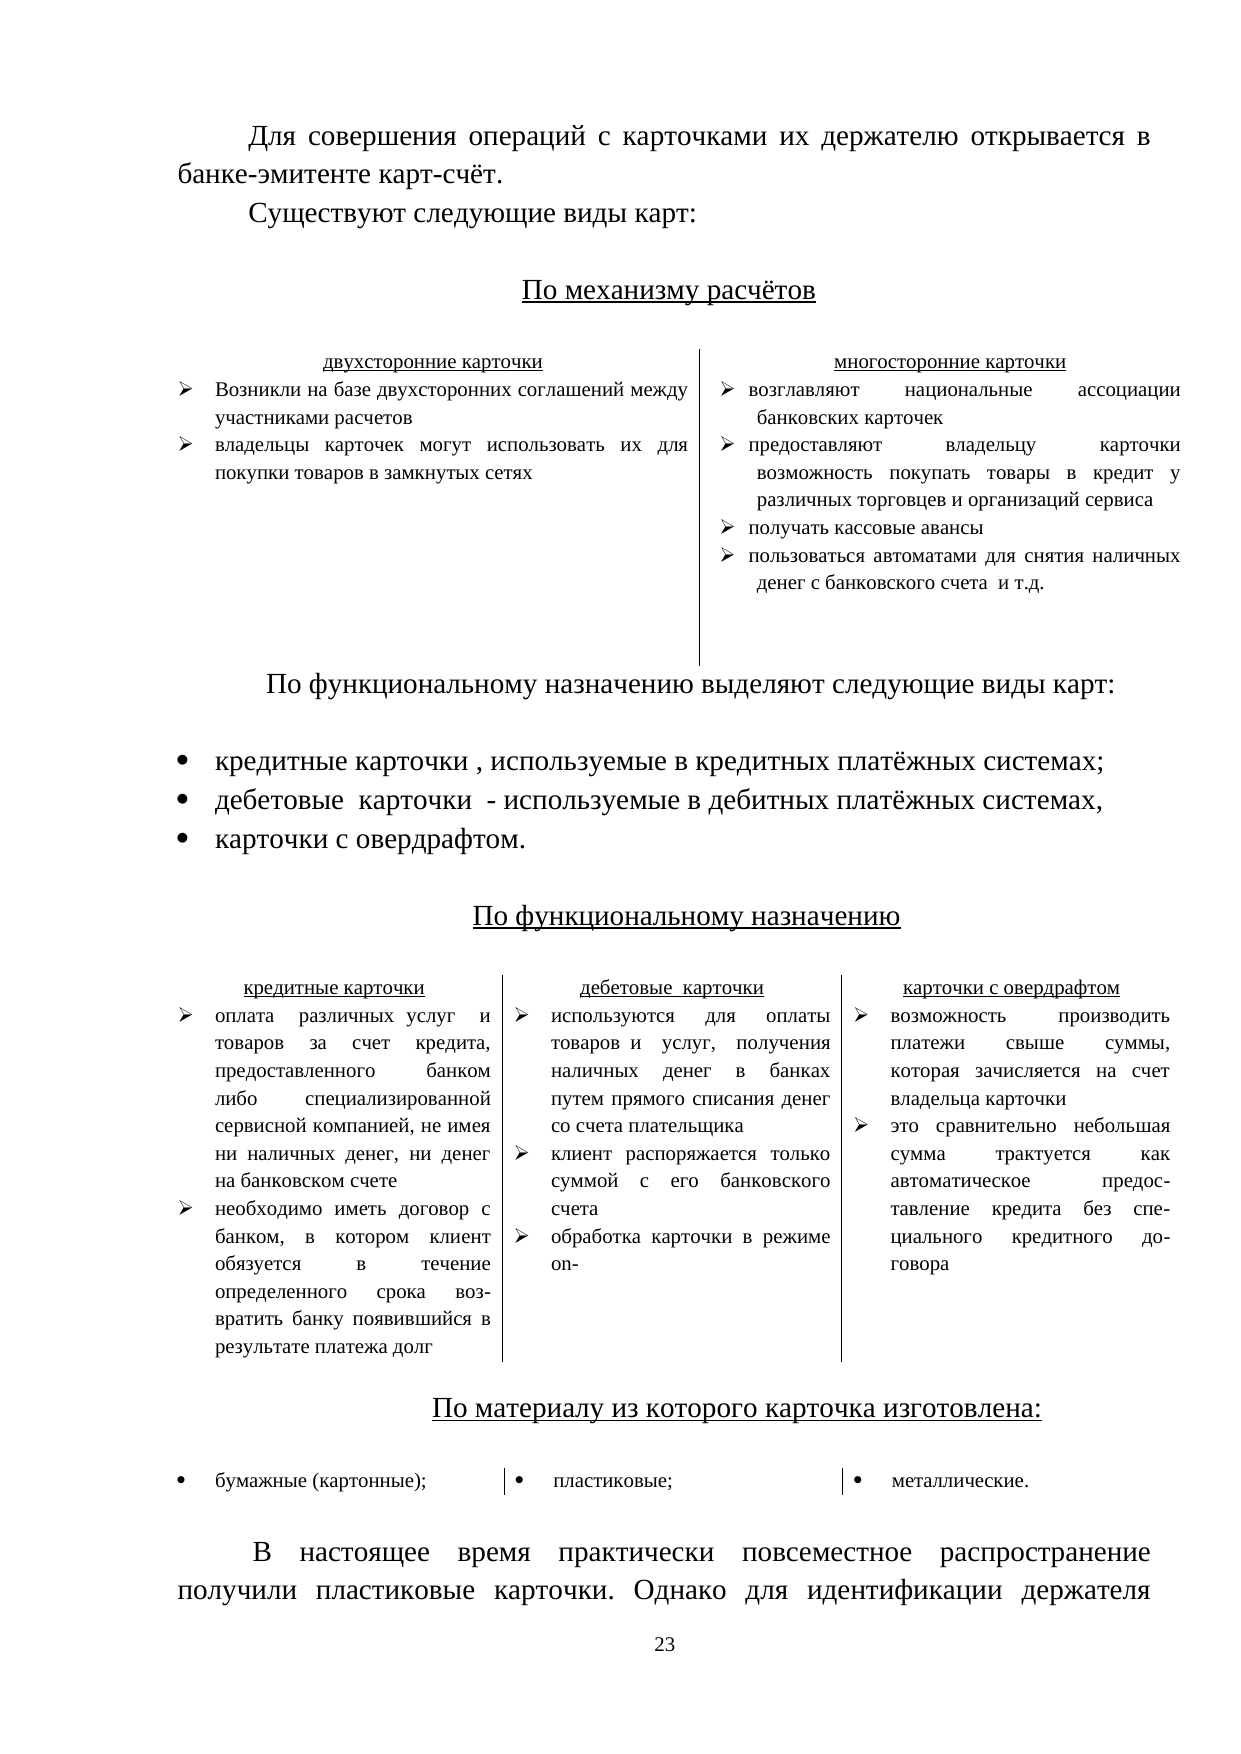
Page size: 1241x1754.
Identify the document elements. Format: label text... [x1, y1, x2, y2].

table_cell возможность производить платежи свыше суммы, которая зачисляется на счет владельца карточки это сравнительно небольшая сумма трактуется как автоматическое предоставление кредита без специального кредитного договора [842, 1003, 1181, 1362]
text По материалу из которого карточка изготовлена: [177, 1391, 1152, 1424]
table_cell Возникли на базе двухсторонних соглашений между участниками расчетов владельцы карточек могут использовать их для покупки товаров в замкнутых сетях [166, 377, 699, 666]
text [177, 1534, 1152, 1606]
table_header пластиковые; [505, 1468, 842, 1495]
table_header карточки с овердрафтом [842, 975, 1181, 1003]
table_cell оплата различных услуг и товаров за счет кредита, предоставленного банком либо специализированной сервисной компанией, не имея ни наличных денег, ни денег на банковском счете необходимо иметь договор с банком, в котором клиент обязуется в течение определенного срока возвратить банку появившийся в результате платежа долг [166, 1003, 502, 1362]
list кредитные карточки , используемые в кредитных платёжных системах; [177, 743, 1152, 777]
text По механизму расчётов [186, 272, 1152, 306]
text Для совершения операций с карточками их держателю открывается в банке-эмитенте карт-счёт. [177, 118, 1152, 190]
table_cell возглавляют национальные ассоциации банковских карточек предоставляют владельцу карточки возможность покупать товары в кредит у различных торговцев и организаций сервиса получать кассовые авансы пользоваться автоматами для снятия наличных денег с банковского счета и т.д. [700, 377, 1192, 666]
text Существуют следующие виды карт: [177, 195, 1152, 229]
list карточки с овердрафтом. [177, 821, 1152, 854]
text По функциональному назначению [186, 898, 1152, 932]
table_header металлические. [843, 1468, 1181, 1495]
text По функциональному назначению выделяют следующие виды карт: [177, 666, 1152, 700]
table_header дебетовые карточки [503, 975, 841, 1003]
list дебетовые карточки - используемые в дебитных платёжных системах, [177, 782, 1152, 816]
table_header бумажные (картонные); [166, 1468, 504, 1495]
table_header двухсторонние карточки [166, 349, 699, 377]
table_cell используются для оплаты товаров и услуг, получения наличных денег в банках путем прямого списания денег со счета плательщика клиент распоряжается только суммой с его банковского счета обработка карточки в режиме on- [503, 1003, 841, 1362]
table_header многосторонние карточки [700, 349, 1192, 377]
table_header кредитные карточки [166, 975, 502, 1003]
